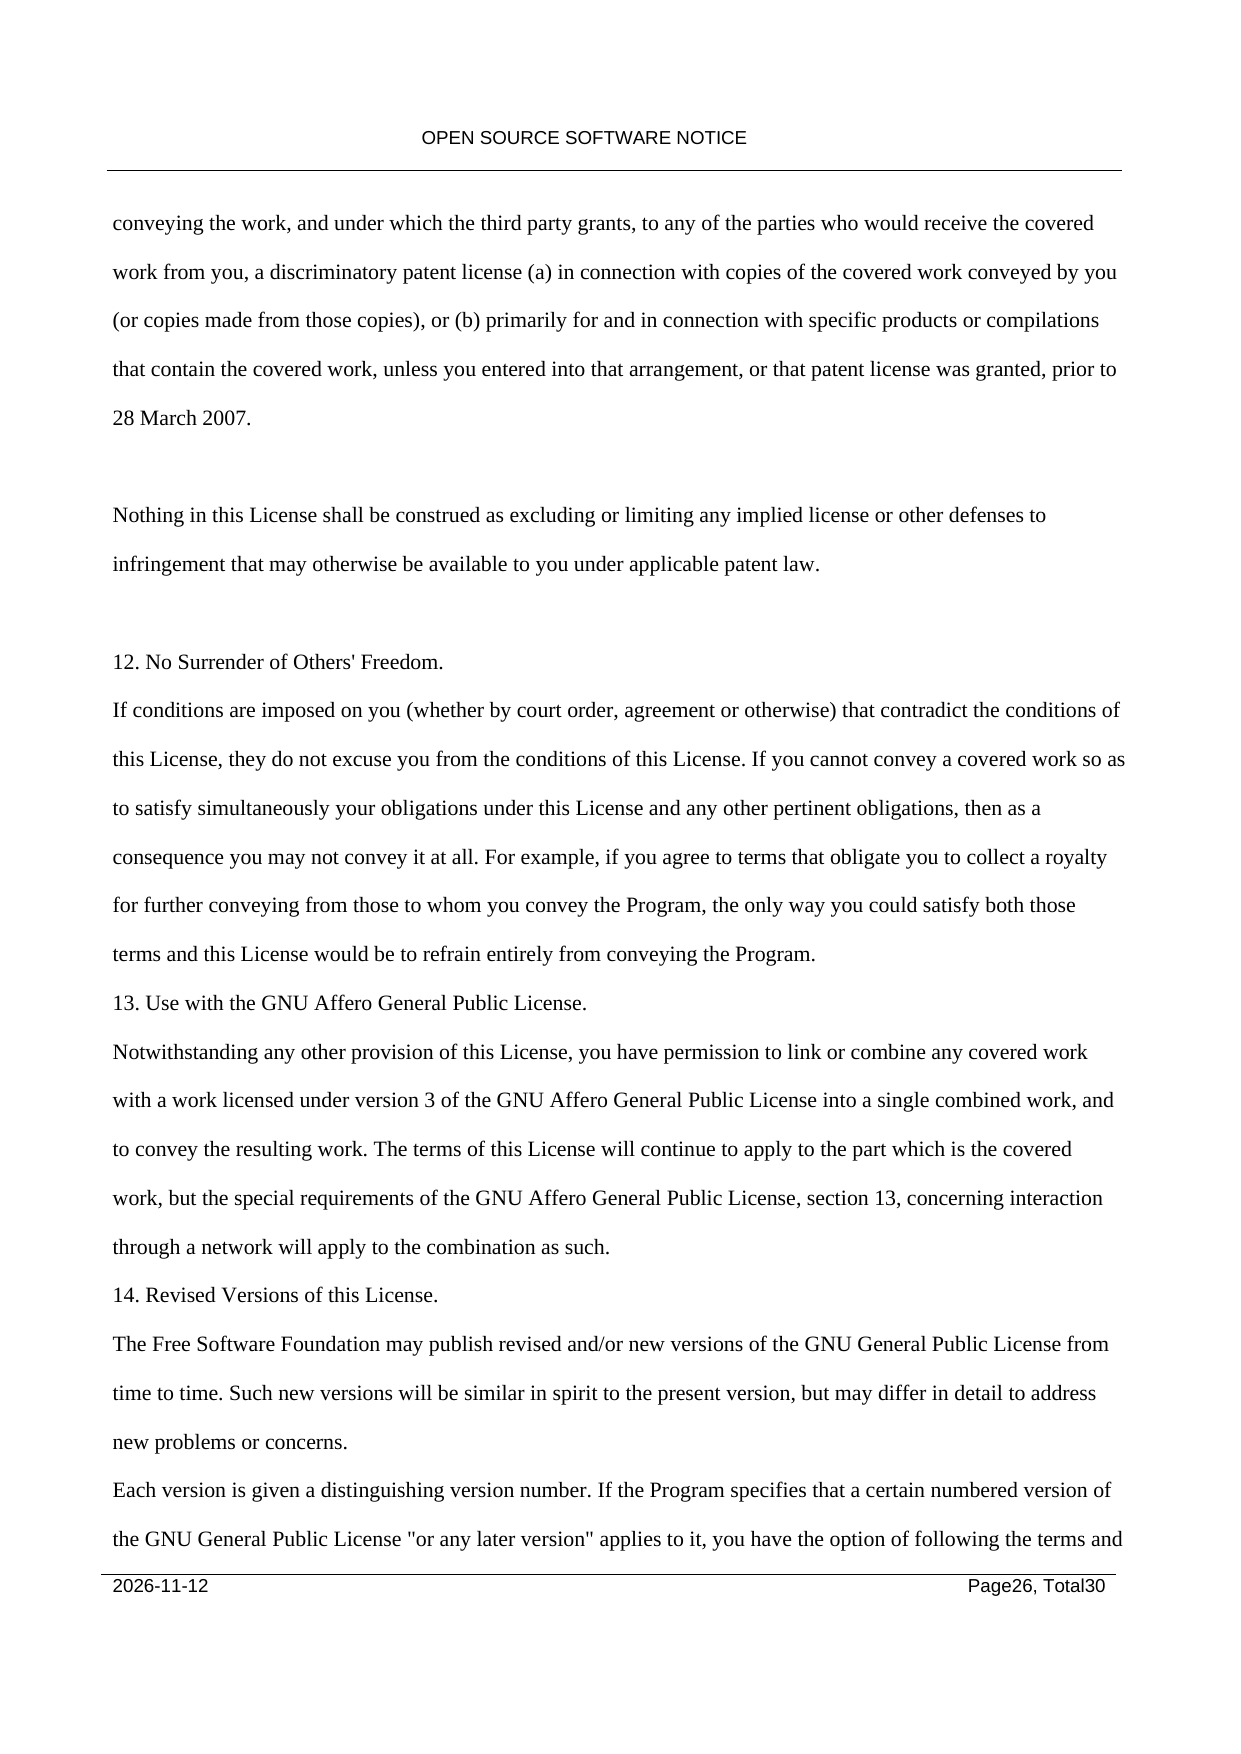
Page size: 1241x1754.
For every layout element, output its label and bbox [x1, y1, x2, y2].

text [112, 206, 1128, 1555]
